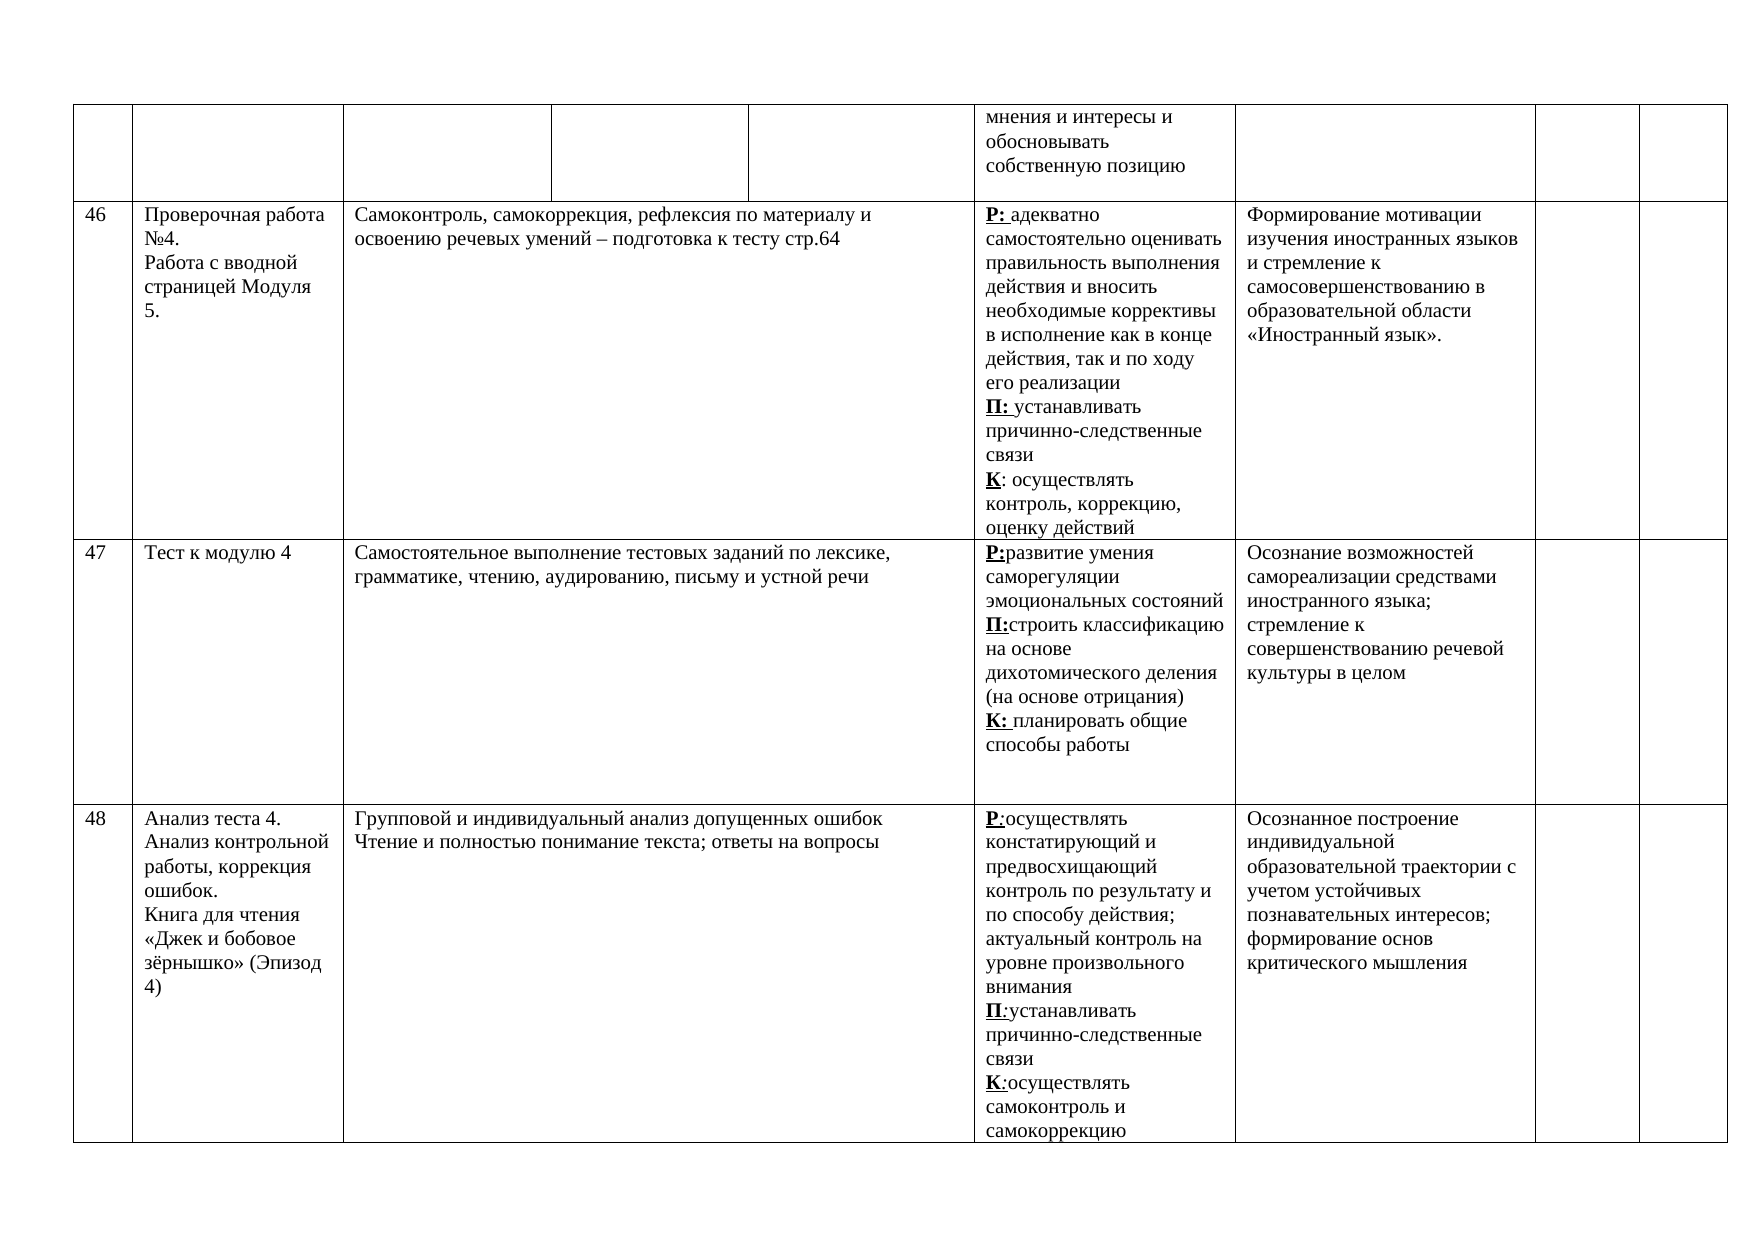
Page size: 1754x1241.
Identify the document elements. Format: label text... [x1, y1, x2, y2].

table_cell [749, 105, 974, 201]
table_cell Р:развитие умения саморегуляции эмоциональных состояний П:строить классификацию на основе дихотомического деления (на основе отрицания) К: планировать общие способы работы [975, 540, 1235, 804]
table_cell Р: адекватно самостоятельно оценивать правильность выполнения действия и вносить необходимые коррективы в исполнение как в конце действия, так и по ходу его реализации П: устанавливать причинно-следственные связи К: осуществлять контроль, коррекцию, оценку действий [975, 202, 1235, 539]
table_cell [975, 105, 1235, 201]
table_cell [344, 805, 974, 1142]
table_cell [1536, 105, 1639, 201]
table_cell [1236, 105, 1535, 201]
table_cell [344, 105, 551, 201]
table_cell [1536, 805, 1639, 1142]
table_cell 46 [74, 202, 132, 539]
table_cell [1640, 105, 1727, 201]
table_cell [133, 105, 343, 201]
table_cell [1536, 540, 1639, 804]
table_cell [975, 805, 1235, 1142]
table_cell 47 [74, 540, 132, 804]
table_cell Осознание возможностей самореализации средствами иностранного языка; стремление к совершенствованию речевой культуры в целом [1236, 540, 1535, 804]
table_cell [1536, 202, 1639, 539]
table_cell 48 [74, 805, 132, 1142]
table_cell Самоконтроль, самокоррекция, рефлексия по материалу и освоению речевых умений – подготовка к тесту стр.64 [344, 202, 974, 539]
table_cell Тест к модулю 4 [133, 540, 343, 804]
table_cell Формирование мотивации изучения иностранных языков и стремление к самосовершенствованию в образовательной области «Иностранный язык». [1236, 202, 1535, 539]
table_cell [552, 105, 748, 201]
table_cell [1640, 540, 1727, 804]
table_cell [1640, 805, 1727, 1142]
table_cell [133, 805, 343, 1142]
table_cell Самостоятельное выполнение тестовых заданий по лексике, грамматике, чтению, аудированию, письму и устной речи [344, 540, 974, 804]
table_cell Проверочная работа №4. Работа с вводной страницей Модуля 5. [133, 202, 343, 539]
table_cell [1236, 805, 1535, 1142]
table_cell [1640, 202, 1727, 539]
table_cell 45 [74, 105, 132, 201]
